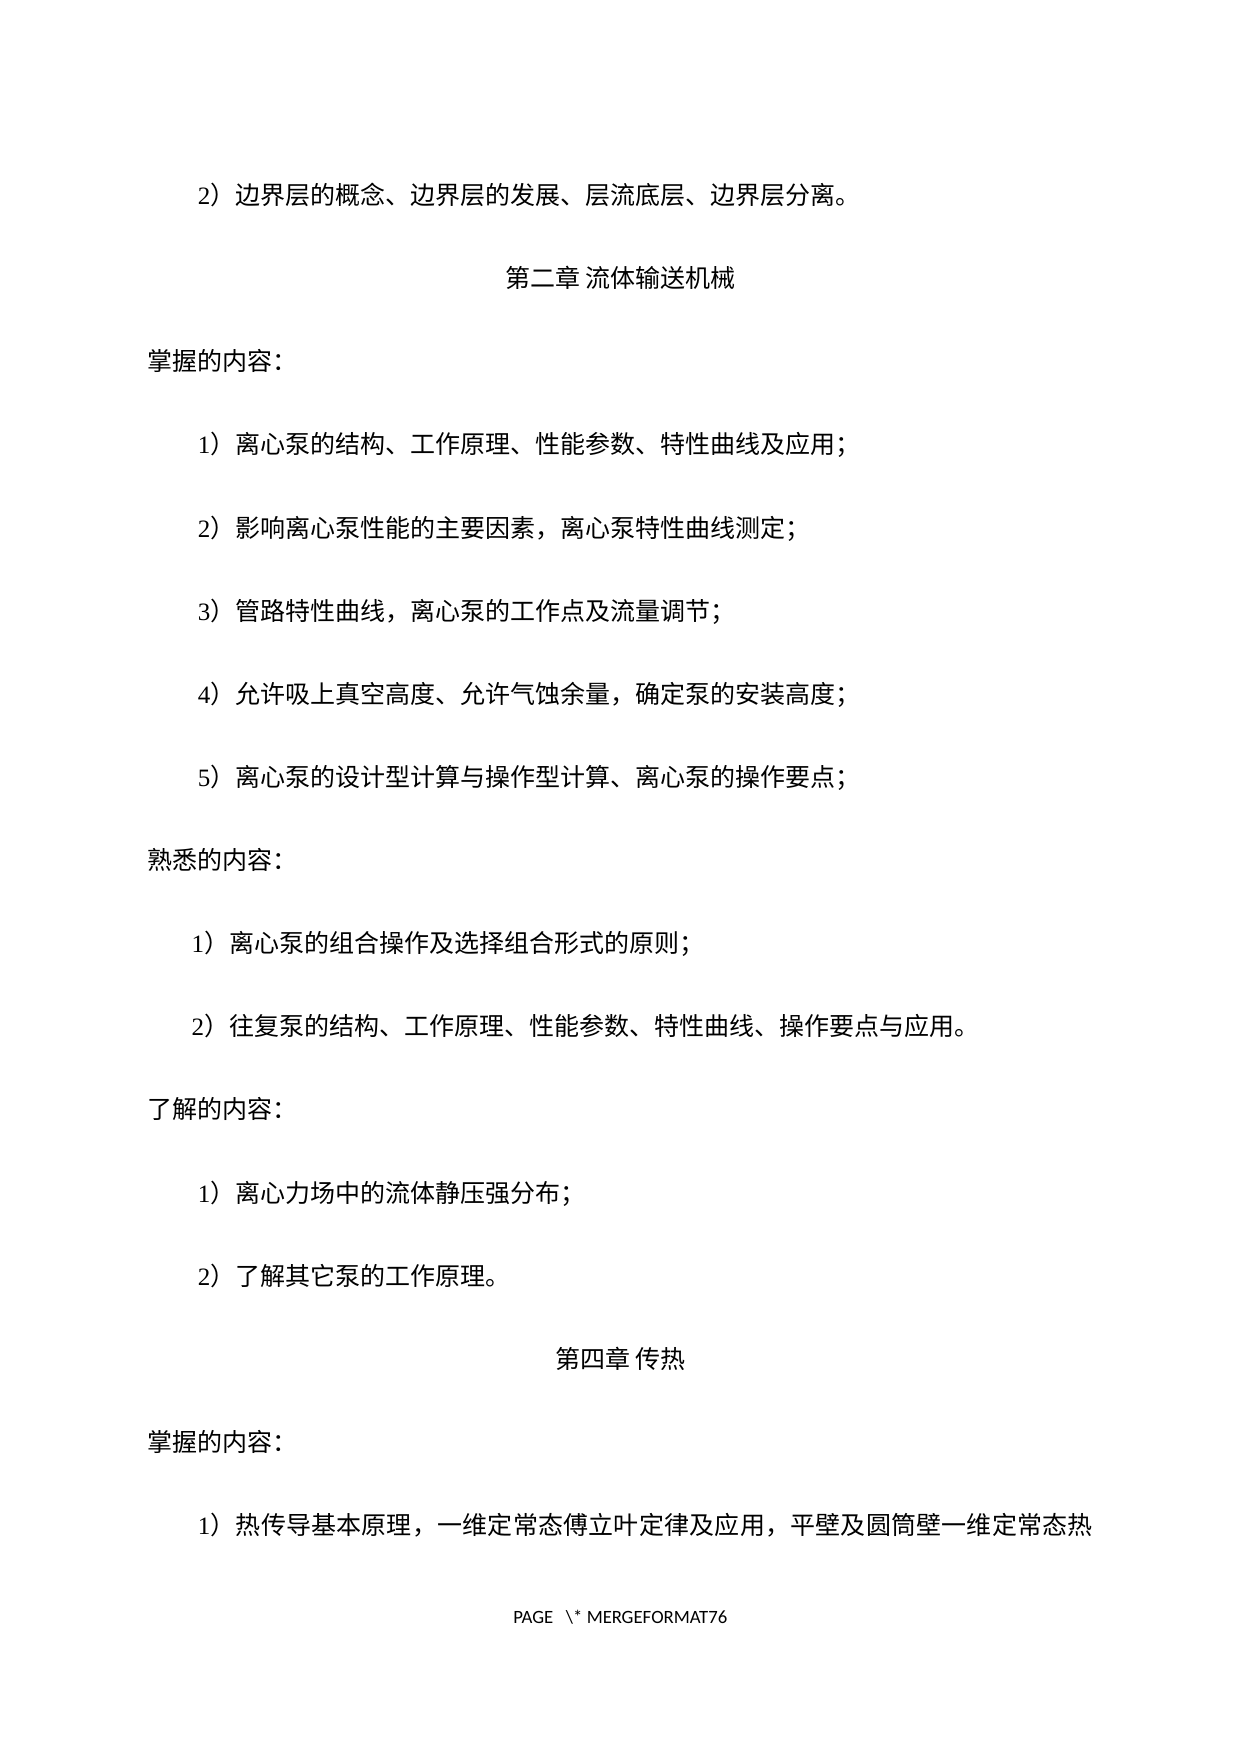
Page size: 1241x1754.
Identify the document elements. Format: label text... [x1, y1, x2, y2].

text 1）离心泵的结构、工作原理、性能参数、特性曲线及应用； [148, 411, 1092, 476]
text 2）边界层的概念、边界层的发展、层流底层、边界层分离。 [148, 161, 1092, 226]
text 掌握的内容： [148, 327, 1092, 392]
text 2）影响离心泵性能的主要因素，离心泵特性曲线测定； [148, 494, 1092, 559]
text 掌握的内容： [148, 1408, 1092, 1473]
text 第四章 传热 [148, 1325, 1092, 1390]
text 3）管路特性曲线，离心泵的工作点及流量调节； [148, 577, 1092, 642]
text 5）离心泵的设计型计算与操作型计算、离心泵的操作要点； [148, 743, 1092, 808]
text 了解的内容： [148, 1076, 1092, 1141]
text 1）离心泵的组合操作及选择组合形式的原则； [191, 909, 1092, 974]
text 2）往复泵的结构、工作原理、性能参数、特性曲线、操作要点与应用。 [191, 992, 1092, 1057]
text 4）允许吸上真空高度、允许气蚀余量，确定泵的安装高度； [148, 660, 1092, 725]
text 第二章 流体输送机械 [148, 244, 1092, 309]
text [148, 1491, 1092, 1556]
text 2）了解其它泵的工作原理。 [148, 1242, 1092, 1307]
text 熟悉的内容： [148, 826, 1092, 891]
text 1）离心力场中的流体静压强分布； [148, 1159, 1092, 1224]
